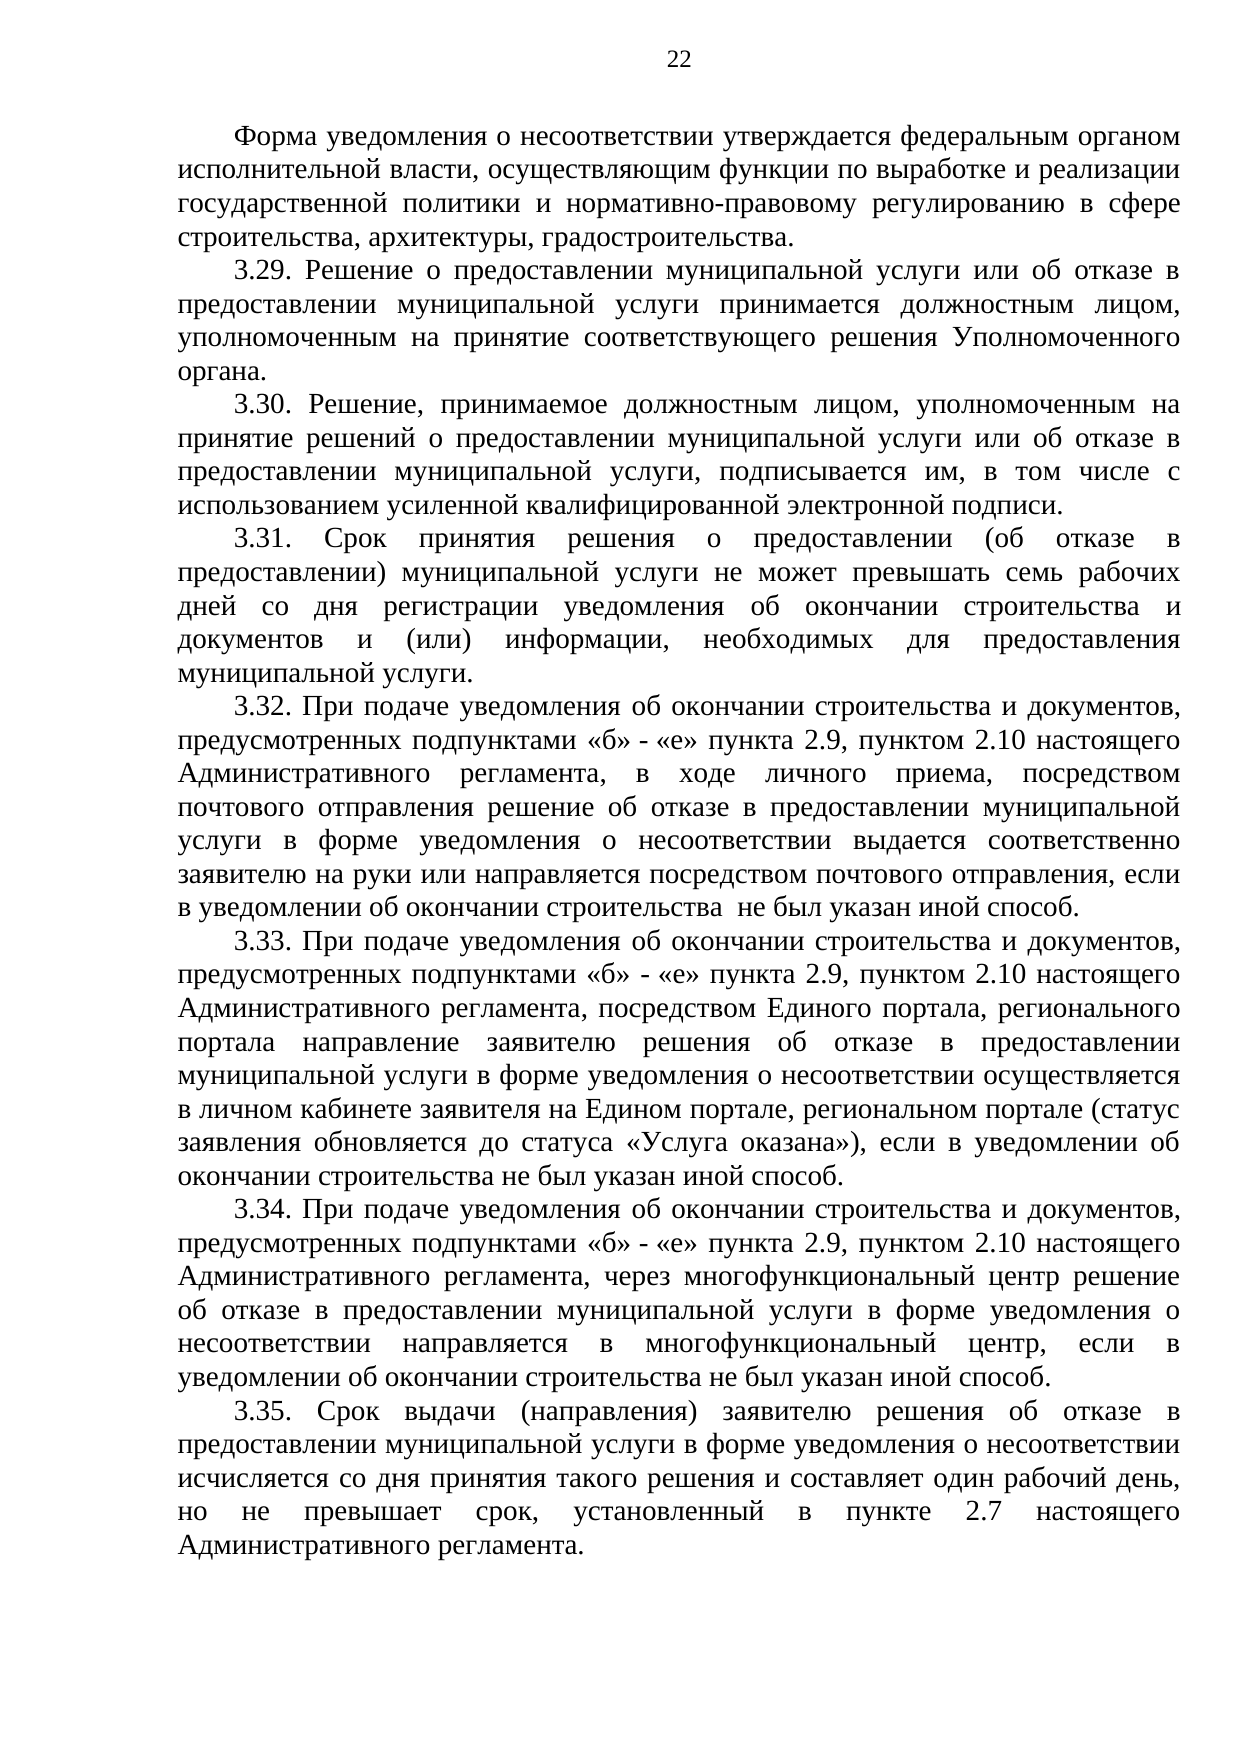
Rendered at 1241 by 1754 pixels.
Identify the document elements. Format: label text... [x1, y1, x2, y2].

text 3.31. Срок принятия решения о предоставлении (об отказе в предоставлении) муниципальной услуги не может превышать семь рабочих дней со дня регистрации уведомления об окончании строительства и документов и (или) информации, необходимых для предоставления муниципальной услуги. [177, 521, 1181, 688]
text 3.33. При подаче уведомления об окончании строительства и документов, предусмотренных подпунктами «б» - «е» пункта 2.9, пунктом 2.10 настоящего Административного регламента, посредством Единого портала, регионального портала направление заявителю решения об отказе в предоставлении муниципальной услуги в форме уведомления о несоответствии осуществляется в личном кабинете заявителя на Едином портале, региональном портале (статус заявления обновляется до статуса «Услуга оказана»), если в уведомлении об окончании строительства не был указан иной способ. [177, 923, 1181, 1191]
text 3.34. При подаче уведомления об окончании строительства и документов, предусмотренных подпунктами «б» - «е» пункта 2.9, пунктом 2.10 настоящего Административного регламента, через многофункциональный центр решение об отказе в предоставлении муниципальной услуги в форме уведомления о несоответствии направляется в многофункциональный центр, если в уведомлении об окончании строительства не был указан иной способ. [177, 1191, 1181, 1393]
text Форма уведомления о несоответствии утверждается федеральным органом исполнительной власти, осуществляющим функции по выработке и реализации государственной политики и нормативно-правовому регулированию в сфере строительства, архитектуры, градостроительства. [177, 118, 1181, 252]
text 3.30. Решение, принимаемое должностным лицом, уполномоченным на принятие решений о предоставлении муниципальной услуги или об отказе в предоставлении муниципальной услуги, подписывается им, в том числе с использованием усиленной квалифицированной электронной подписи. [177, 386, 1181, 521]
text 3.35. Срок выдачи (направления) заявителю решения об отказе в предоставлении муниципальной услуги в форме уведомления о несоответствии исчисляется со дня принятия такого решения и составляет один рабочий день, но не превышает срок, установленный в пункте 2.7 настоящего Административного регламента. [177, 1393, 1181, 1560]
text 3.29. Решение о предоставлении муниципальной услуги или об отказе в предоставлении муниципальной услуги принимается должностным лицом, уполномоченным на принятие соответствующего решения Уполномоченного органа. [177, 252, 1181, 386]
text 3.32. При подаче уведомления об окончании строительства и документов, предусмотренных подпунктами «б» - «е» пункта 2.9, пунктом 2.10 настоящего Административного регламента, в ходе личного приема, посредством почтового отправления решение об отказе в предоставлении муниципальной услуги в форме уведомления о несоответствии выдается соответственно заявителю на руки или направляется посредством почтового отправления, если в уведомлении об окончании строительства не был указан иной способ. [177, 688, 1181, 923]
